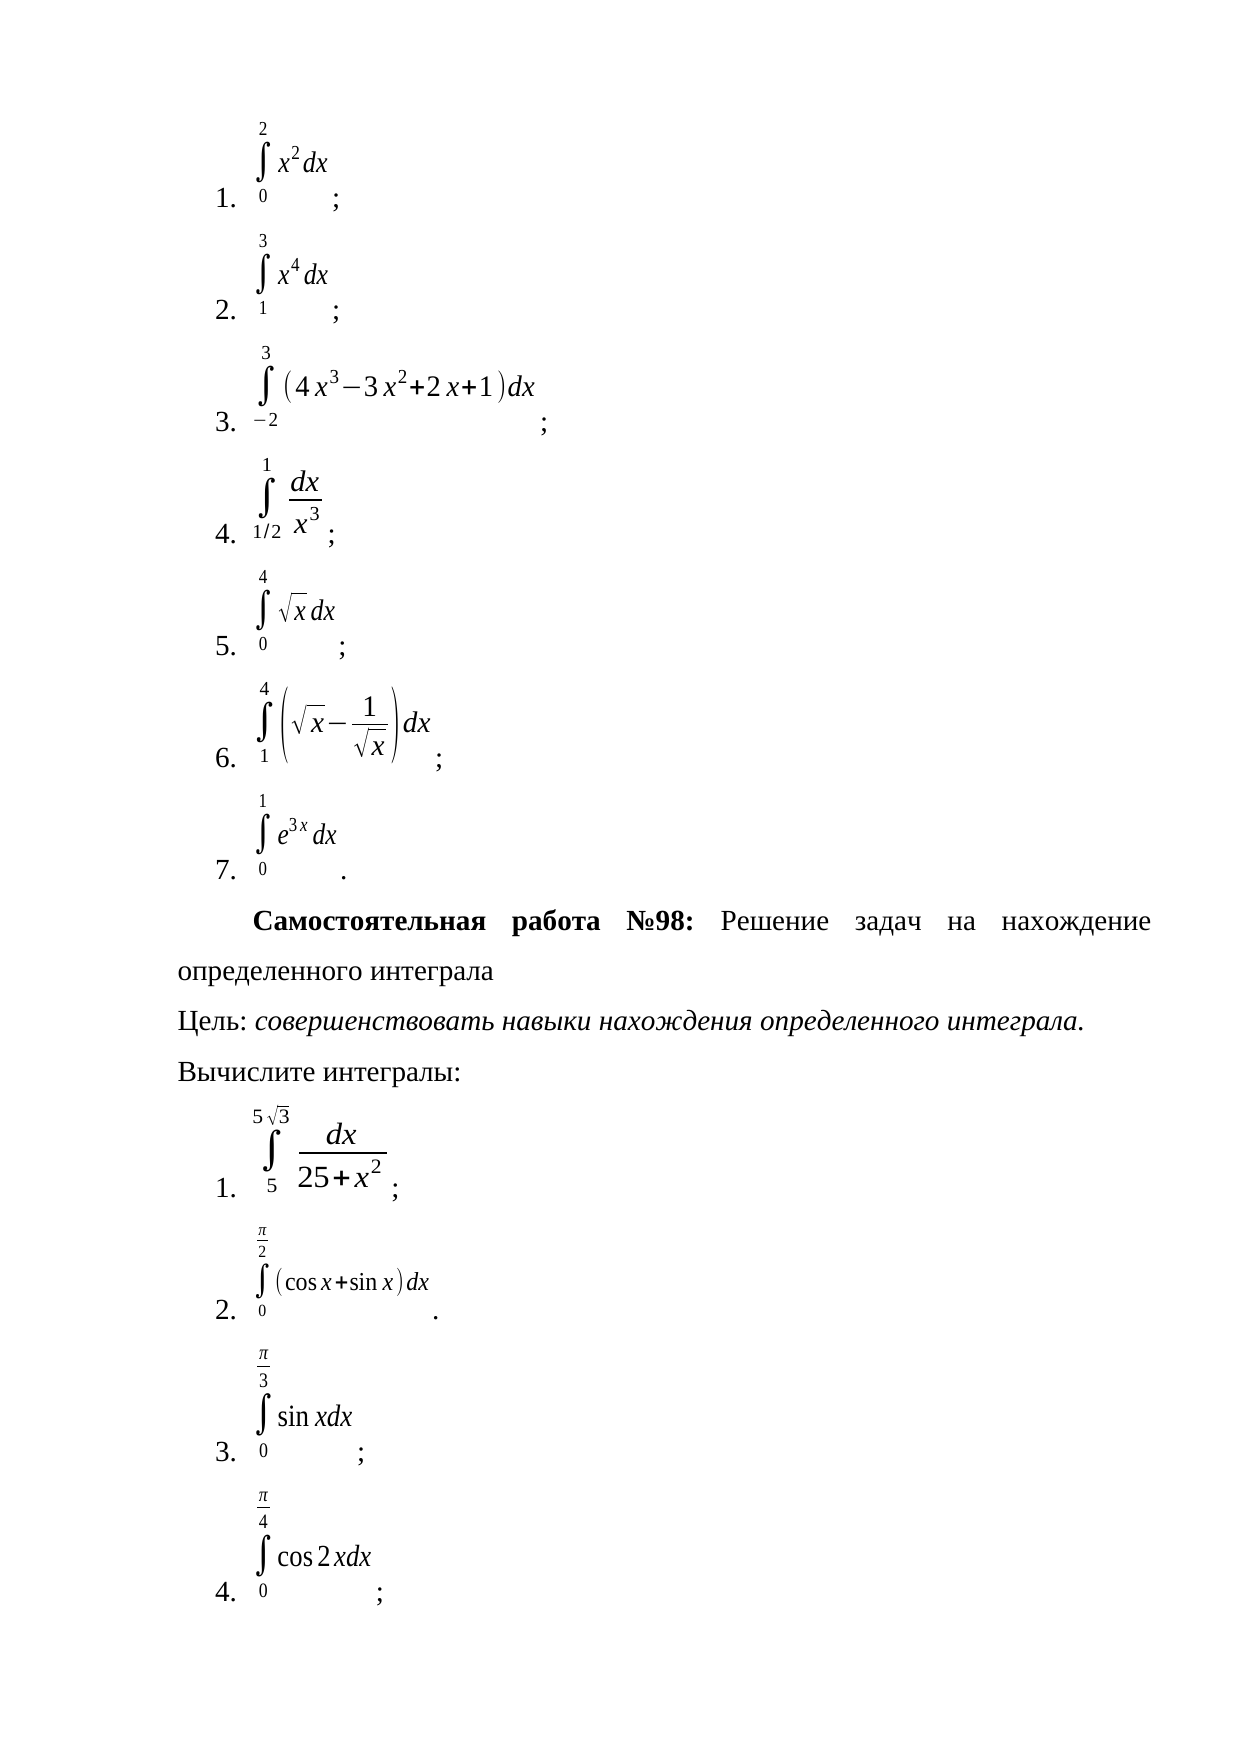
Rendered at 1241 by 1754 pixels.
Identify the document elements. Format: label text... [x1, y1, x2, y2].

list ; [215, 1484, 1152, 1607]
text Цель: совершенствовать навыки нахождения определенного интеграла. [177, 1003, 1152, 1037]
list ; [215, 230, 1152, 326]
list ; [215, 118, 1152, 213]
list ; [215, 342, 1152, 438]
list ; [215, 1104, 1152, 1204]
text Самостоятельная работа №98: Решение задач на нахождение определенного интеграла [177, 903, 1152, 987]
text Вычислите интегралы: [177, 1054, 1152, 1087]
list ; [215, 566, 1152, 662]
list . [215, 1221, 1152, 1325]
list ; [215, 678, 1152, 774]
list ; [215, 1342, 1152, 1467]
list ; [215, 454, 1152, 550]
list . [215, 791, 1152, 886]
